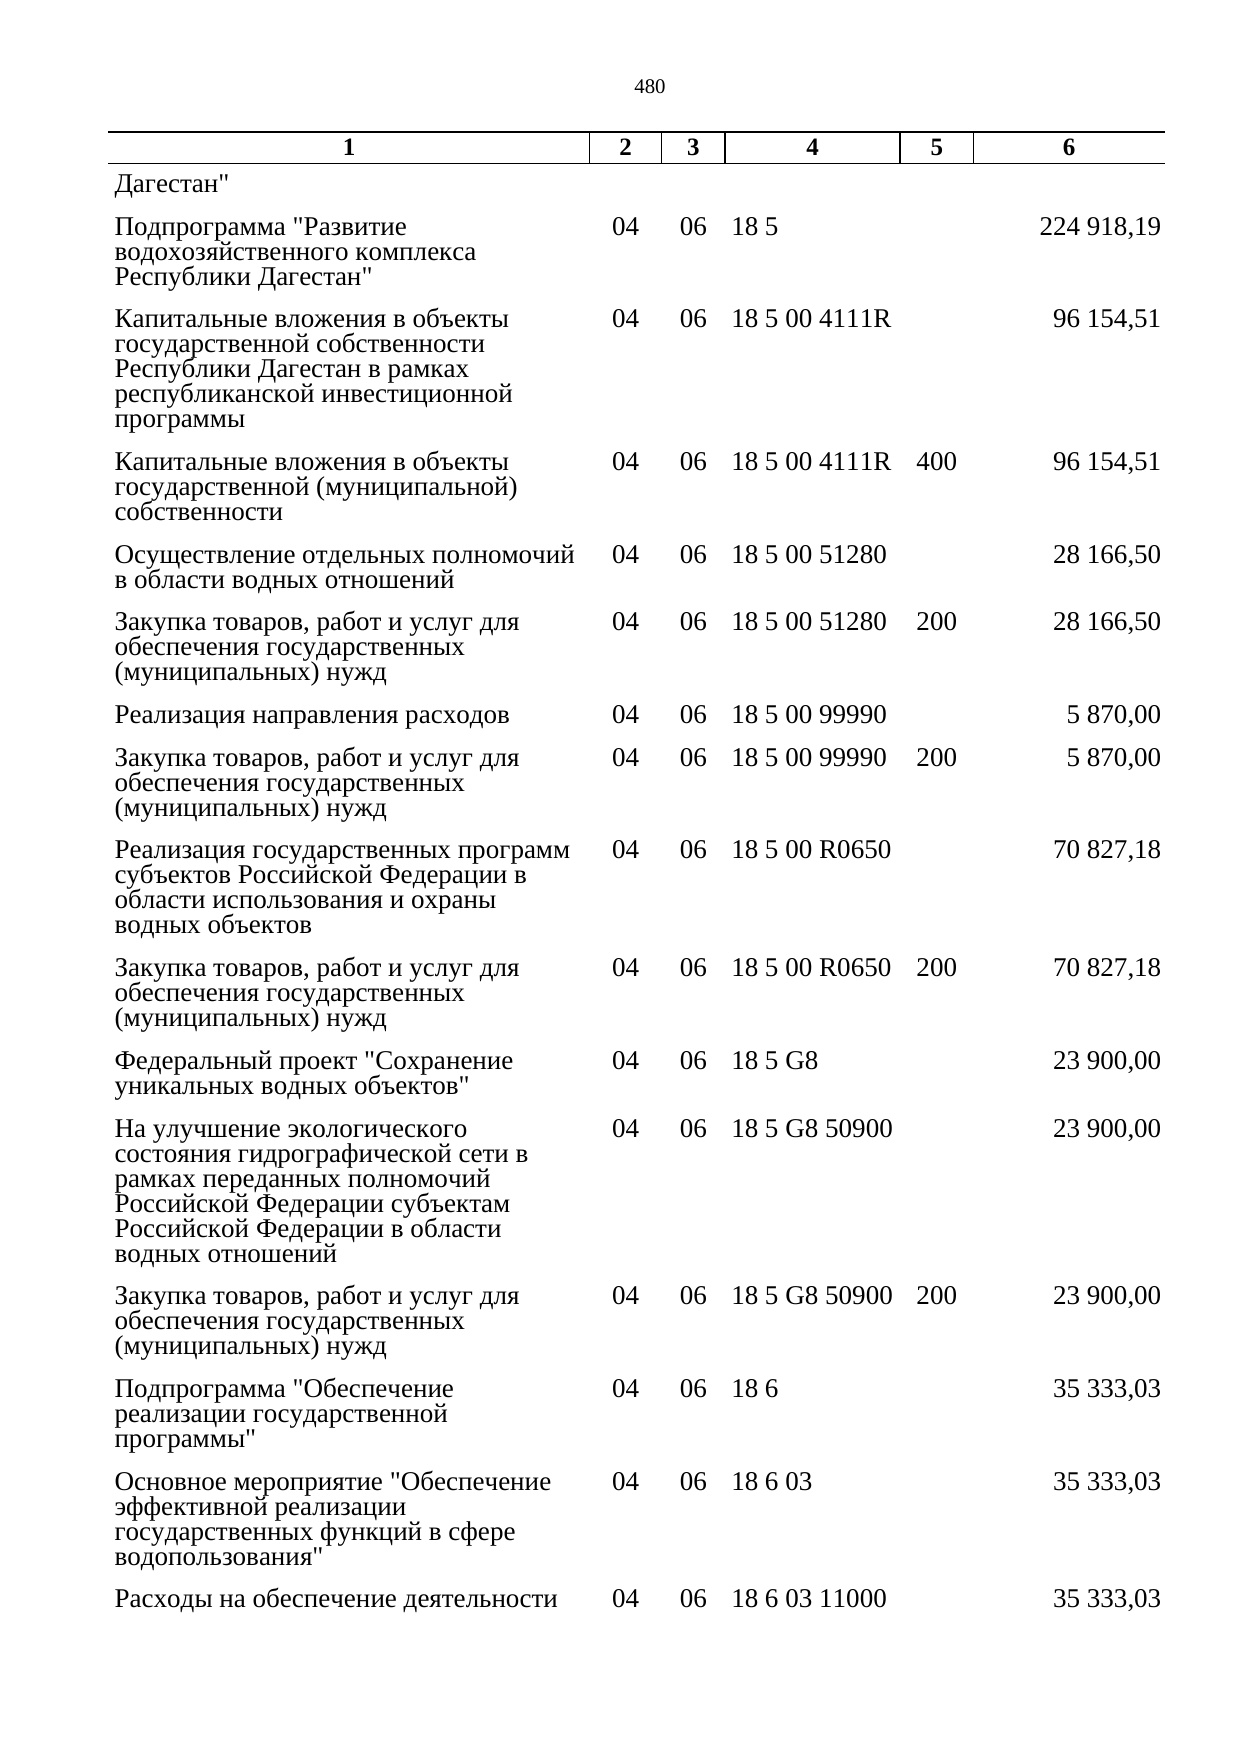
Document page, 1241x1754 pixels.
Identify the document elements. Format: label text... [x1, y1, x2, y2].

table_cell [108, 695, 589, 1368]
table_header 2 [590, 133, 661, 163]
table_header 6 [974, 133, 1164, 163]
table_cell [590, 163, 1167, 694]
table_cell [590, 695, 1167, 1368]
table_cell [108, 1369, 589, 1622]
table_header 4 [726, 133, 899, 163]
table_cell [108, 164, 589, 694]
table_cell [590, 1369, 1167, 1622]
table_header 5 [901, 133, 973, 163]
table_header 3 [662, 133, 724, 163]
table_header 1 [108, 133, 589, 163]
